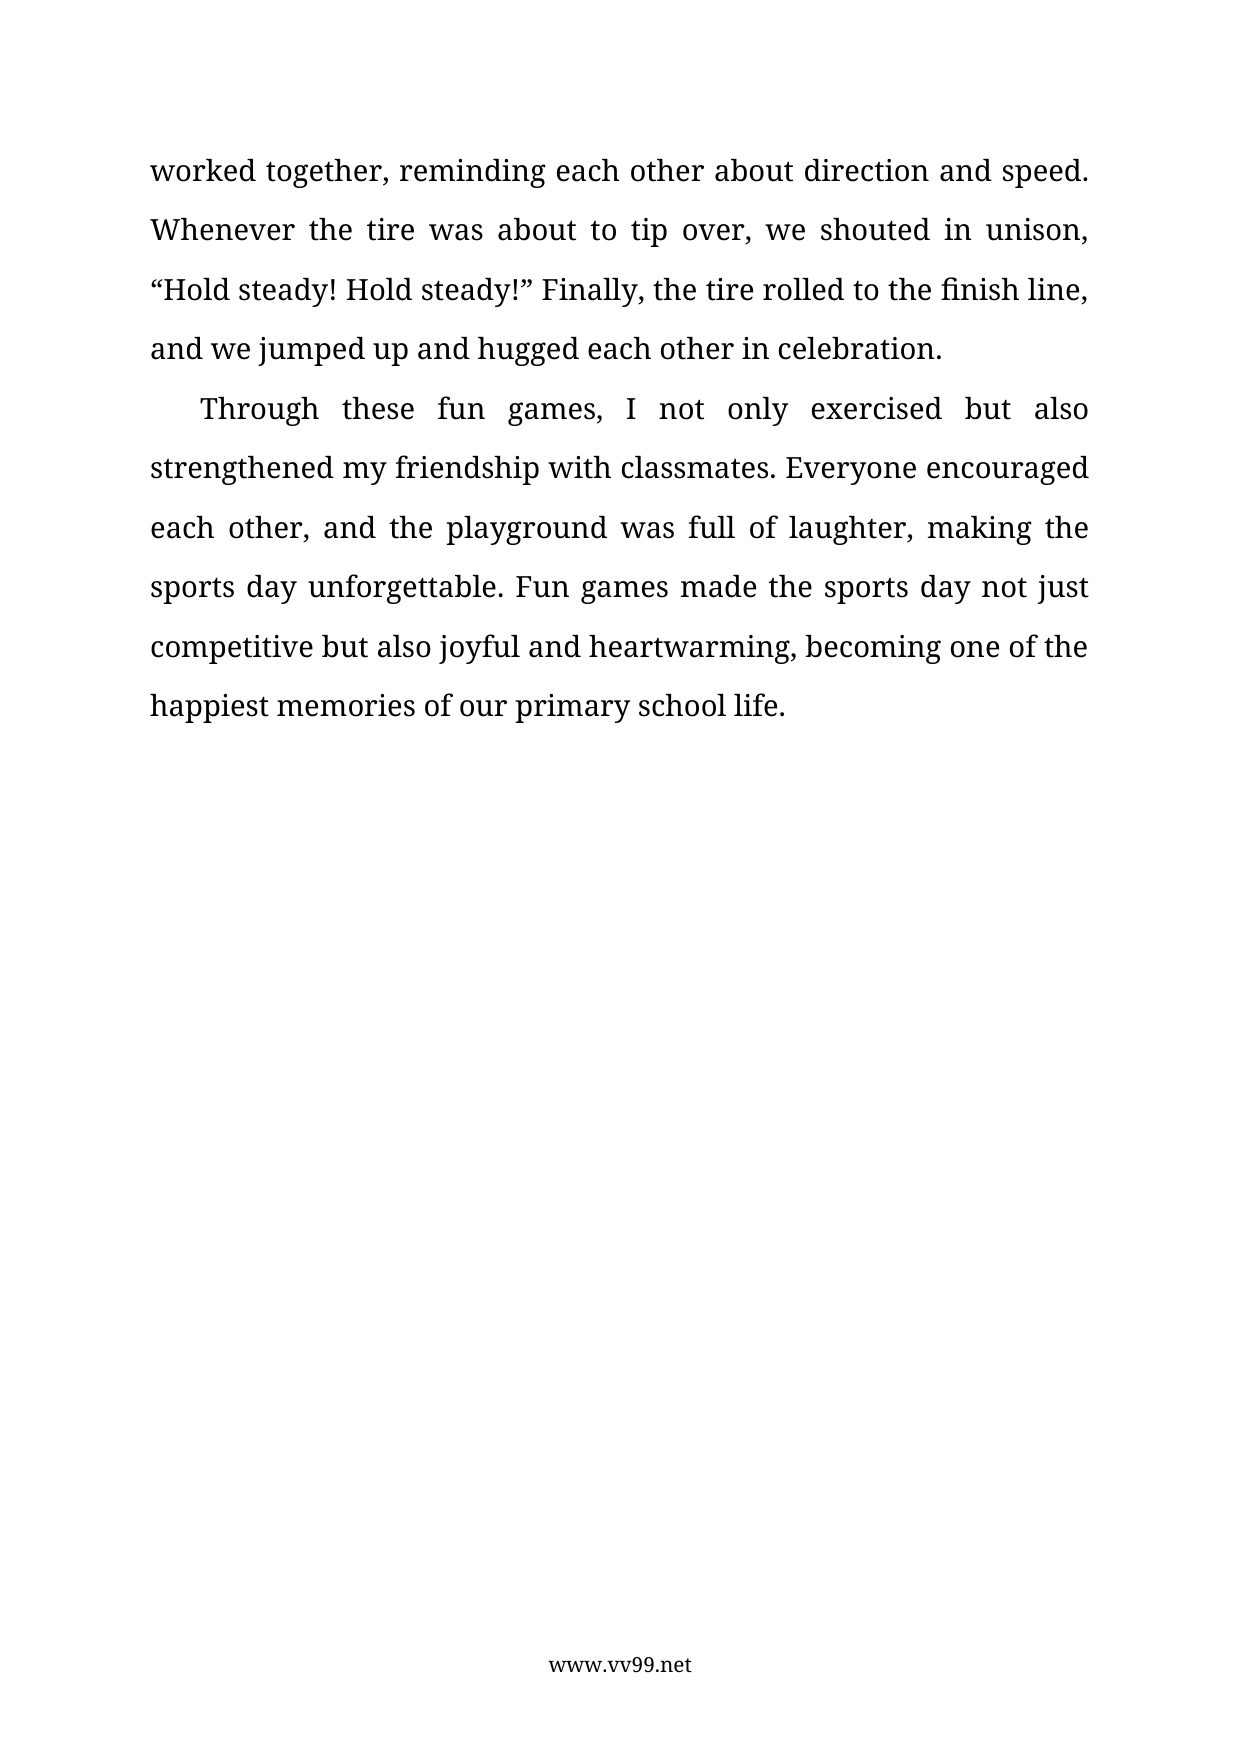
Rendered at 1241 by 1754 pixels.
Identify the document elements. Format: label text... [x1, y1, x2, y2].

text Through these fun games, I not only exercised but also strengthened my friendship with classmates. Everyone encouraged each other, and the playground was full of laughter, making the sports day unforgettable. Fun games made the sports day not just competitive but also joyful and heartwarming, becoming one of the happiest memories of our primary school life. [150, 388, 1090, 725]
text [150, 150, 1090, 368]
